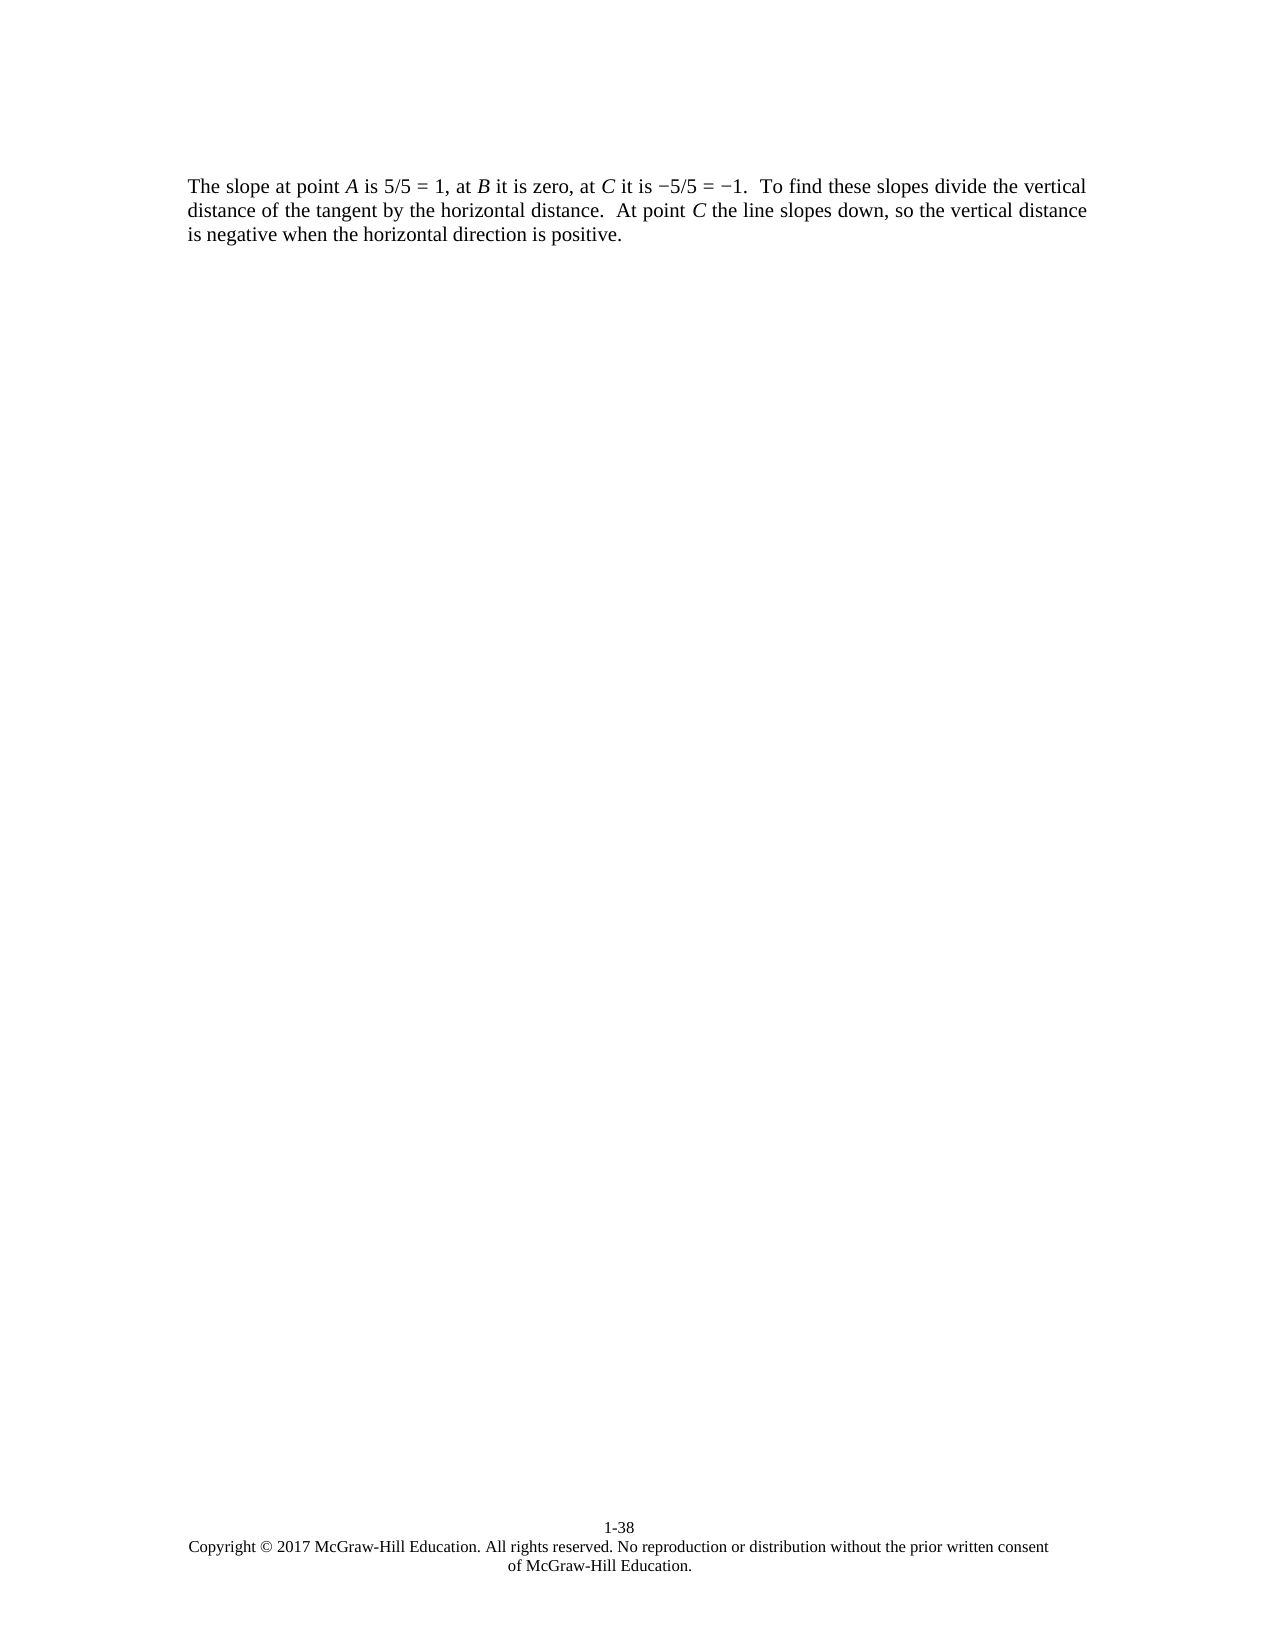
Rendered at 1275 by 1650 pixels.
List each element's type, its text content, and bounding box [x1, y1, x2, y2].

text The slope at point A is 5/5 = 1, at B it is zero, at C it is −5/5 = −1. To find these slopes divide the vertical distance of the tangent by the horizontal distance. At point C the line slopes down, so the vertical distance is negative when the horizontal direction is positive. [150, 174, 1087, 246]
